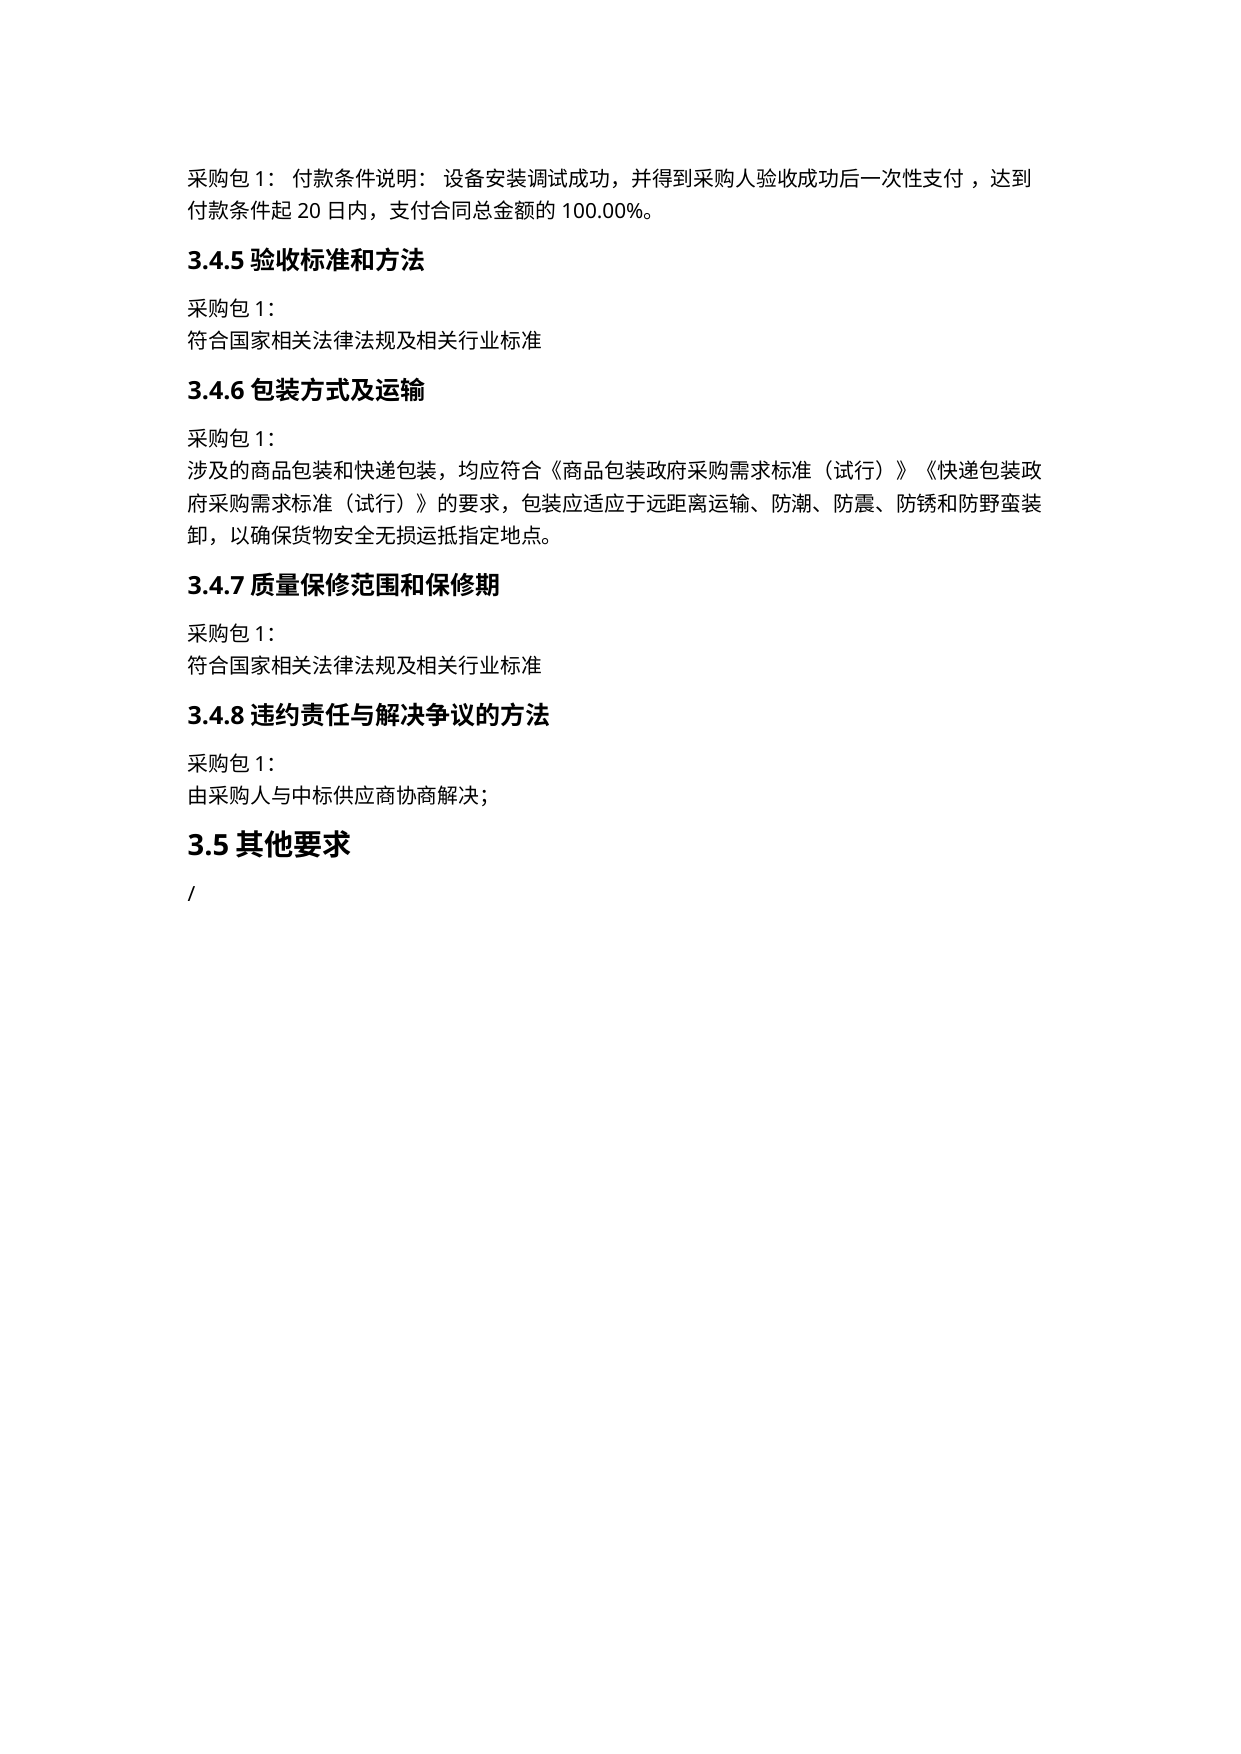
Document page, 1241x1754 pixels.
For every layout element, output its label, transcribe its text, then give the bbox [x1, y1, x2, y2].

text 符合国家相关法律法规及相关行业标准 [187, 324, 1053, 357]
text 由采购人与中标供应商协商解决； [187, 779, 1053, 812]
text 3.4.8违约责任与解决争议的方法 [187, 682, 1053, 747]
text 采购包1： 付款条件说明： 设备安装调试成功，并得到采购人验收成功后一次性支付 ，达到付款条件起 20 日内，支付合同总金额的 100.00%。 [187, 162, 1053, 227]
text 3.4.6包装方式及运输 [187, 357, 1053, 422]
text 涉及的商品包装和快递包装，均应符合《商品包装政府采购需求标准（试行）》《快递包装政府采购需求标准（试行）》的要求，包装应适应于远距离运输、防潮、防震、防锈和防野蛮装卸，以确保货物安全无损运抵指定地点。 [187, 454, 1053, 552]
text 3.4.7质量保修范围和保修期 [187, 552, 1053, 617]
text 采购包1： [187, 422, 1053, 454]
text 3.4.5验收标准和方法 [187, 227, 1053, 292]
text / [187, 877, 1053, 909]
text 采购包1： [187, 747, 1053, 779]
text 采购包1： [187, 617, 1053, 649]
text 采购包1： [187, 292, 1053, 324]
text 符合国家相关法律法规及相关行业标准 [187, 649, 1053, 682]
text 3.5其他要求 [187, 812, 1053, 877]
